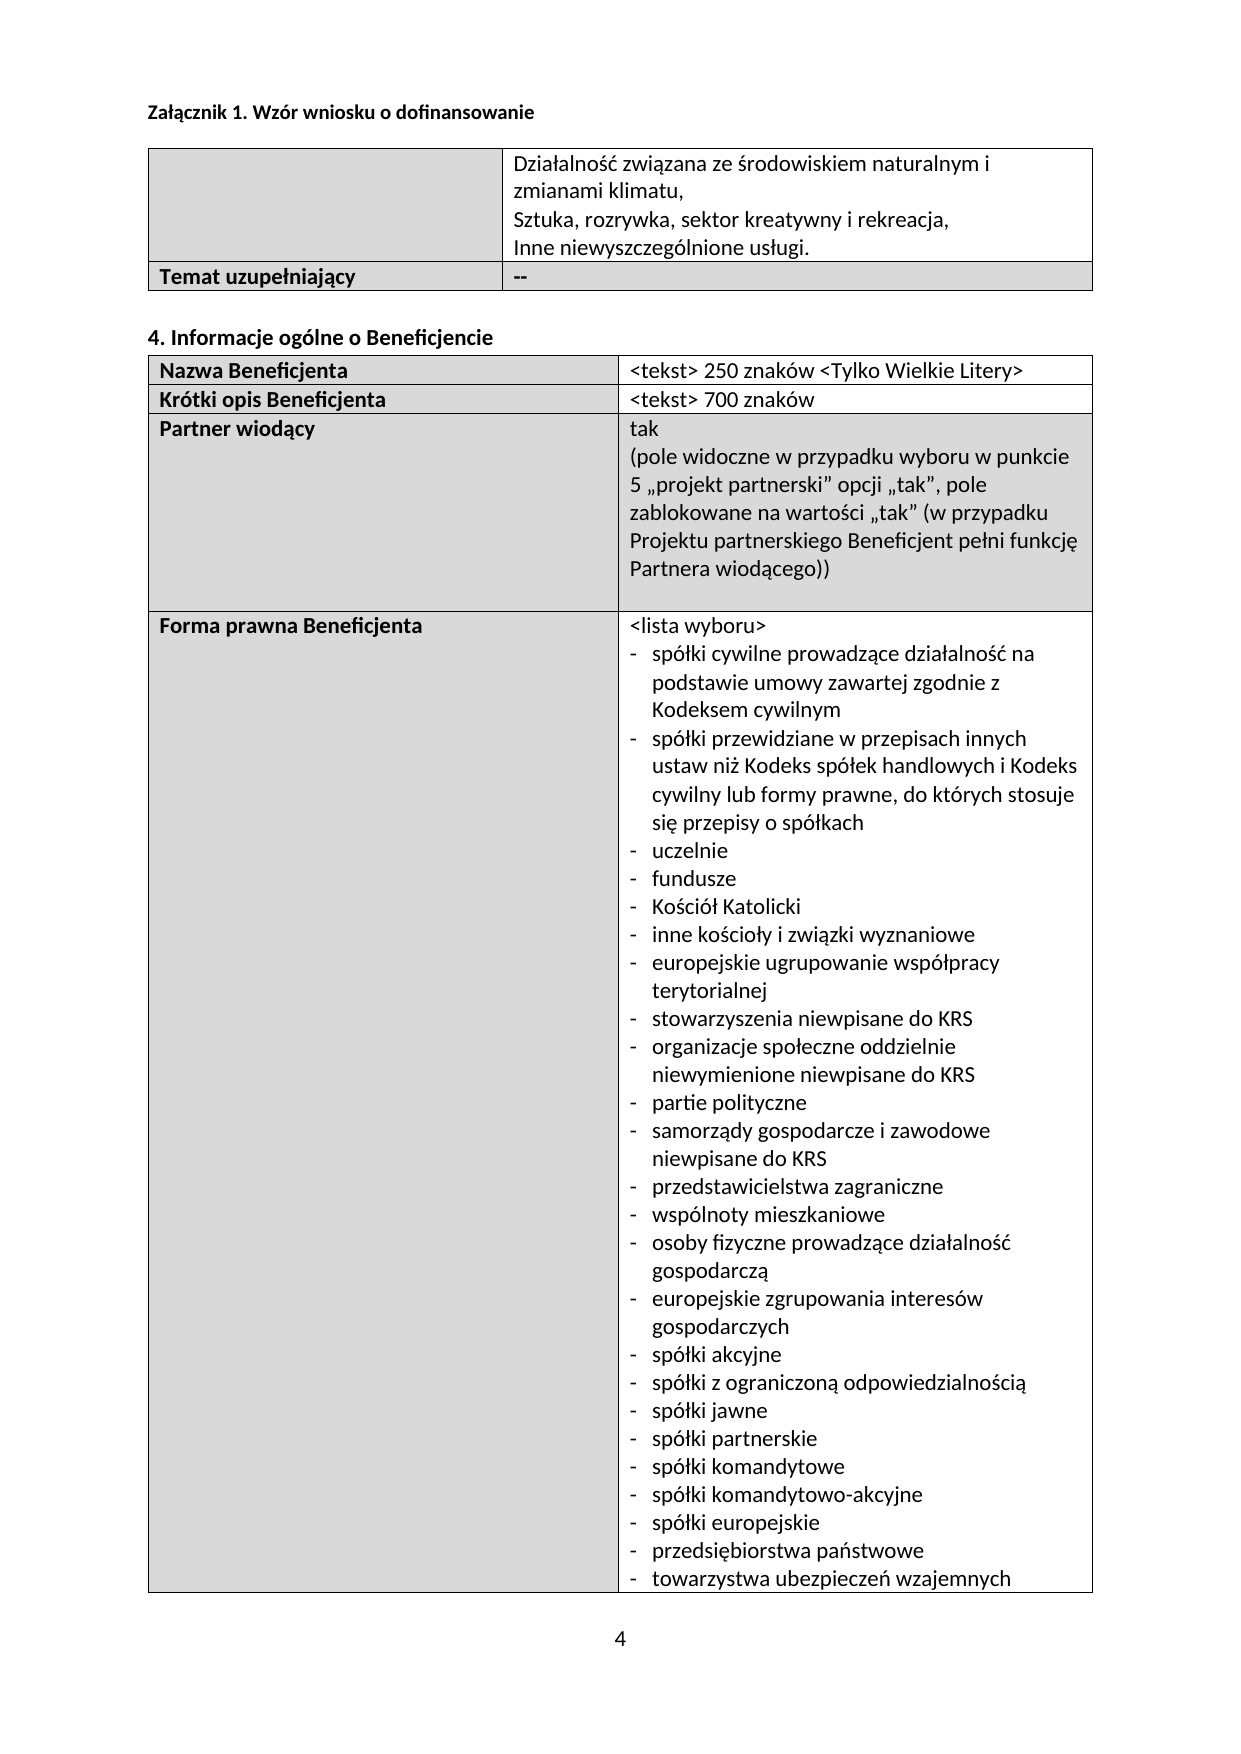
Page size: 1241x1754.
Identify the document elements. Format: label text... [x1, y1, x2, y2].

table_header Nazwa Beneficjenta [149, 356, 618, 384]
table_cell Krótki opis Beneficjenta [149, 385, 618, 413]
table_cell <tekst> 700 znaków [619, 385, 1092, 413]
table_cell Partner wiodący [149, 414, 618, 611]
table_header <tekst> 250 znaków <Tylko Wielkie Litery> [619, 356, 1092, 384]
table_cell Temat uzupełniający [149, 262, 502, 290]
table_cell tak (pole widoczne w przypadku wyboru w punkcie 5 „projekt partnerski” opcji „tak”, pole zablokowane na wartości „tak” (w przypadku Projektu partnerskiego Beneficjent pełni funkcję Partnera wiodącego)) [619, 414, 1092, 611]
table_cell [503, 149, 1092, 261]
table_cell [149, 612, 618, 1592]
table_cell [149, 149, 502, 261]
text 4. Informacje ogólne o Beneficjencie [148, 291, 1093, 351]
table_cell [619, 612, 1092, 1592]
table_cell -- [503, 262, 1092, 290]
